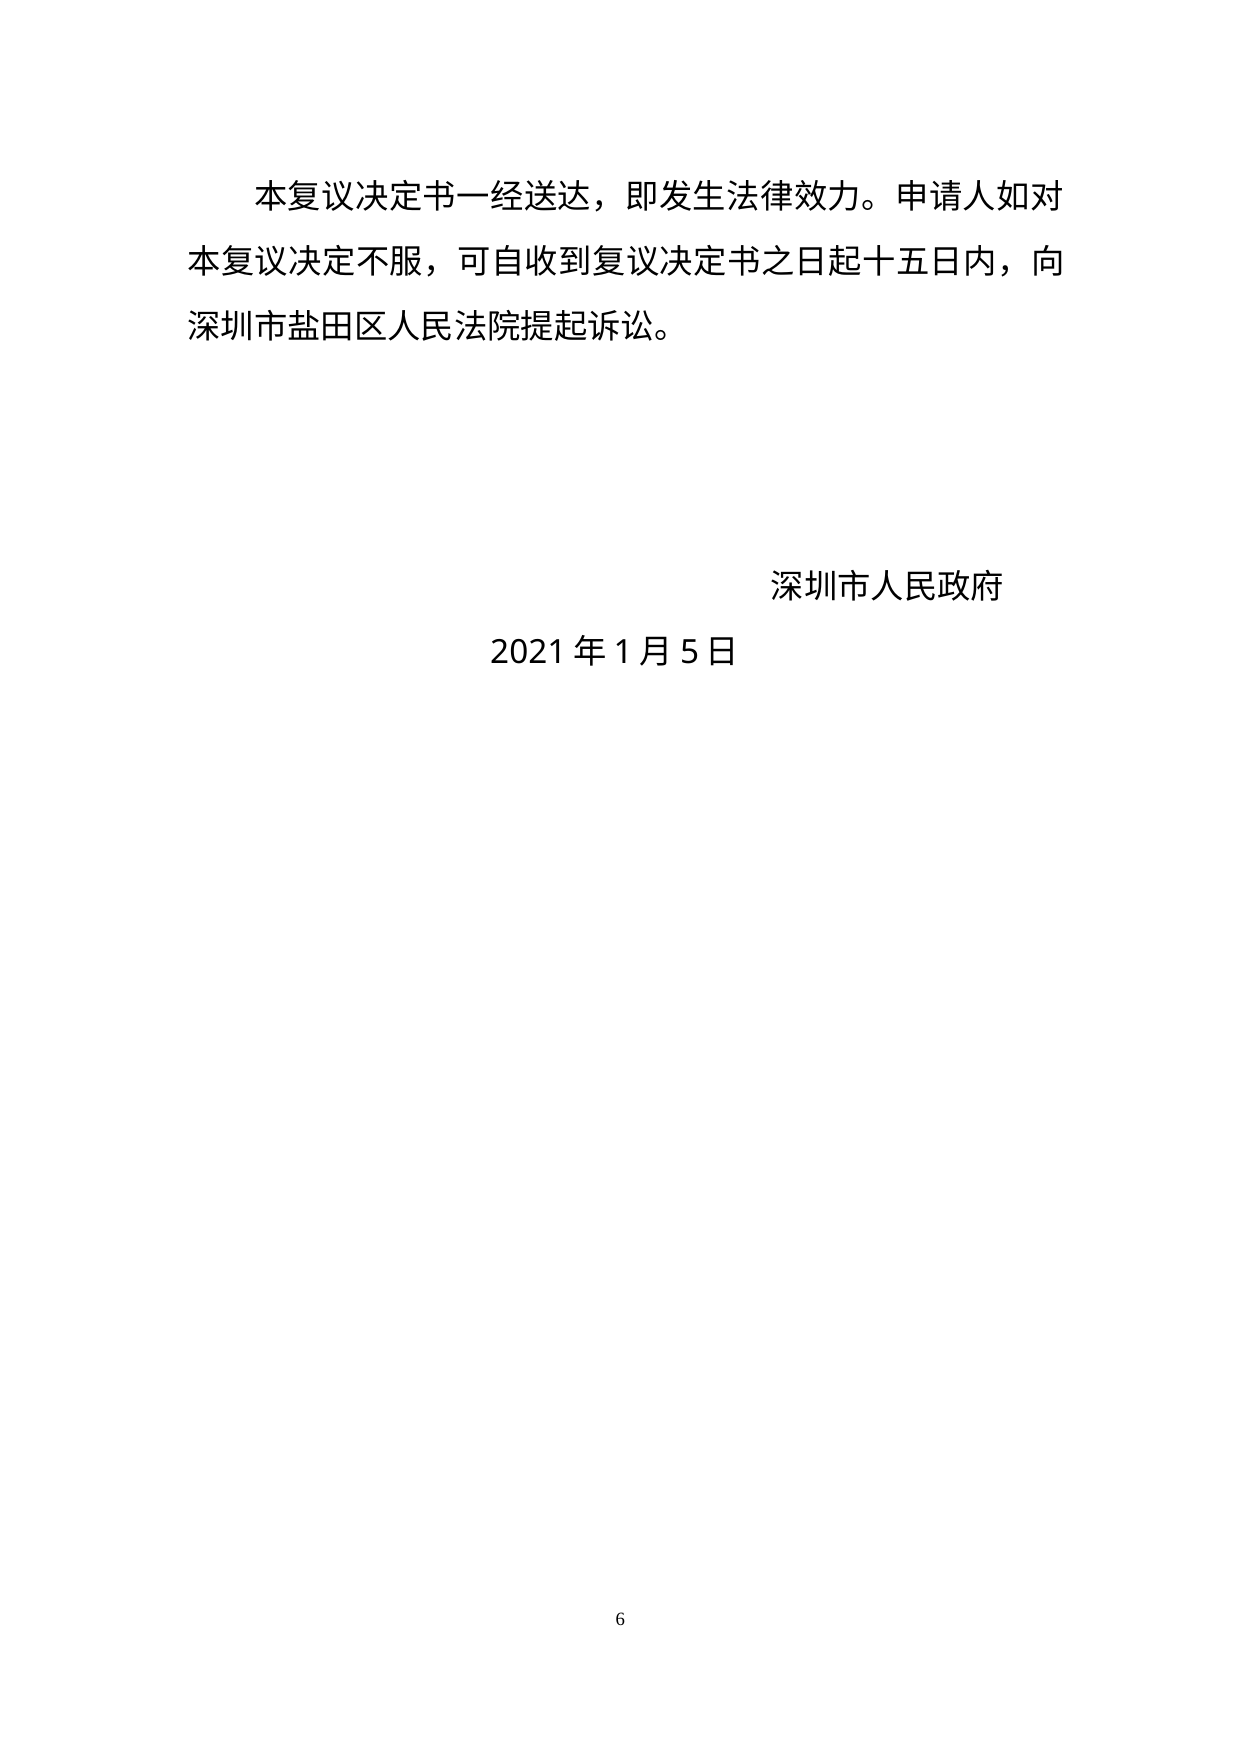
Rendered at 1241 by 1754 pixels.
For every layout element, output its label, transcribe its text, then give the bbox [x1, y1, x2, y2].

text 深圳市人民政府 [187, 552, 1053, 617]
text 本复议决定书一经送达，即发生法律效力。申请人如对本复议决定不服，可自收到复议决定书之日起十五日内，向深圳市盐田区人民法院提起诉讼。 [187, 162, 1064, 357]
text 2021年1月 5日 [187, 617, 1026, 682]
